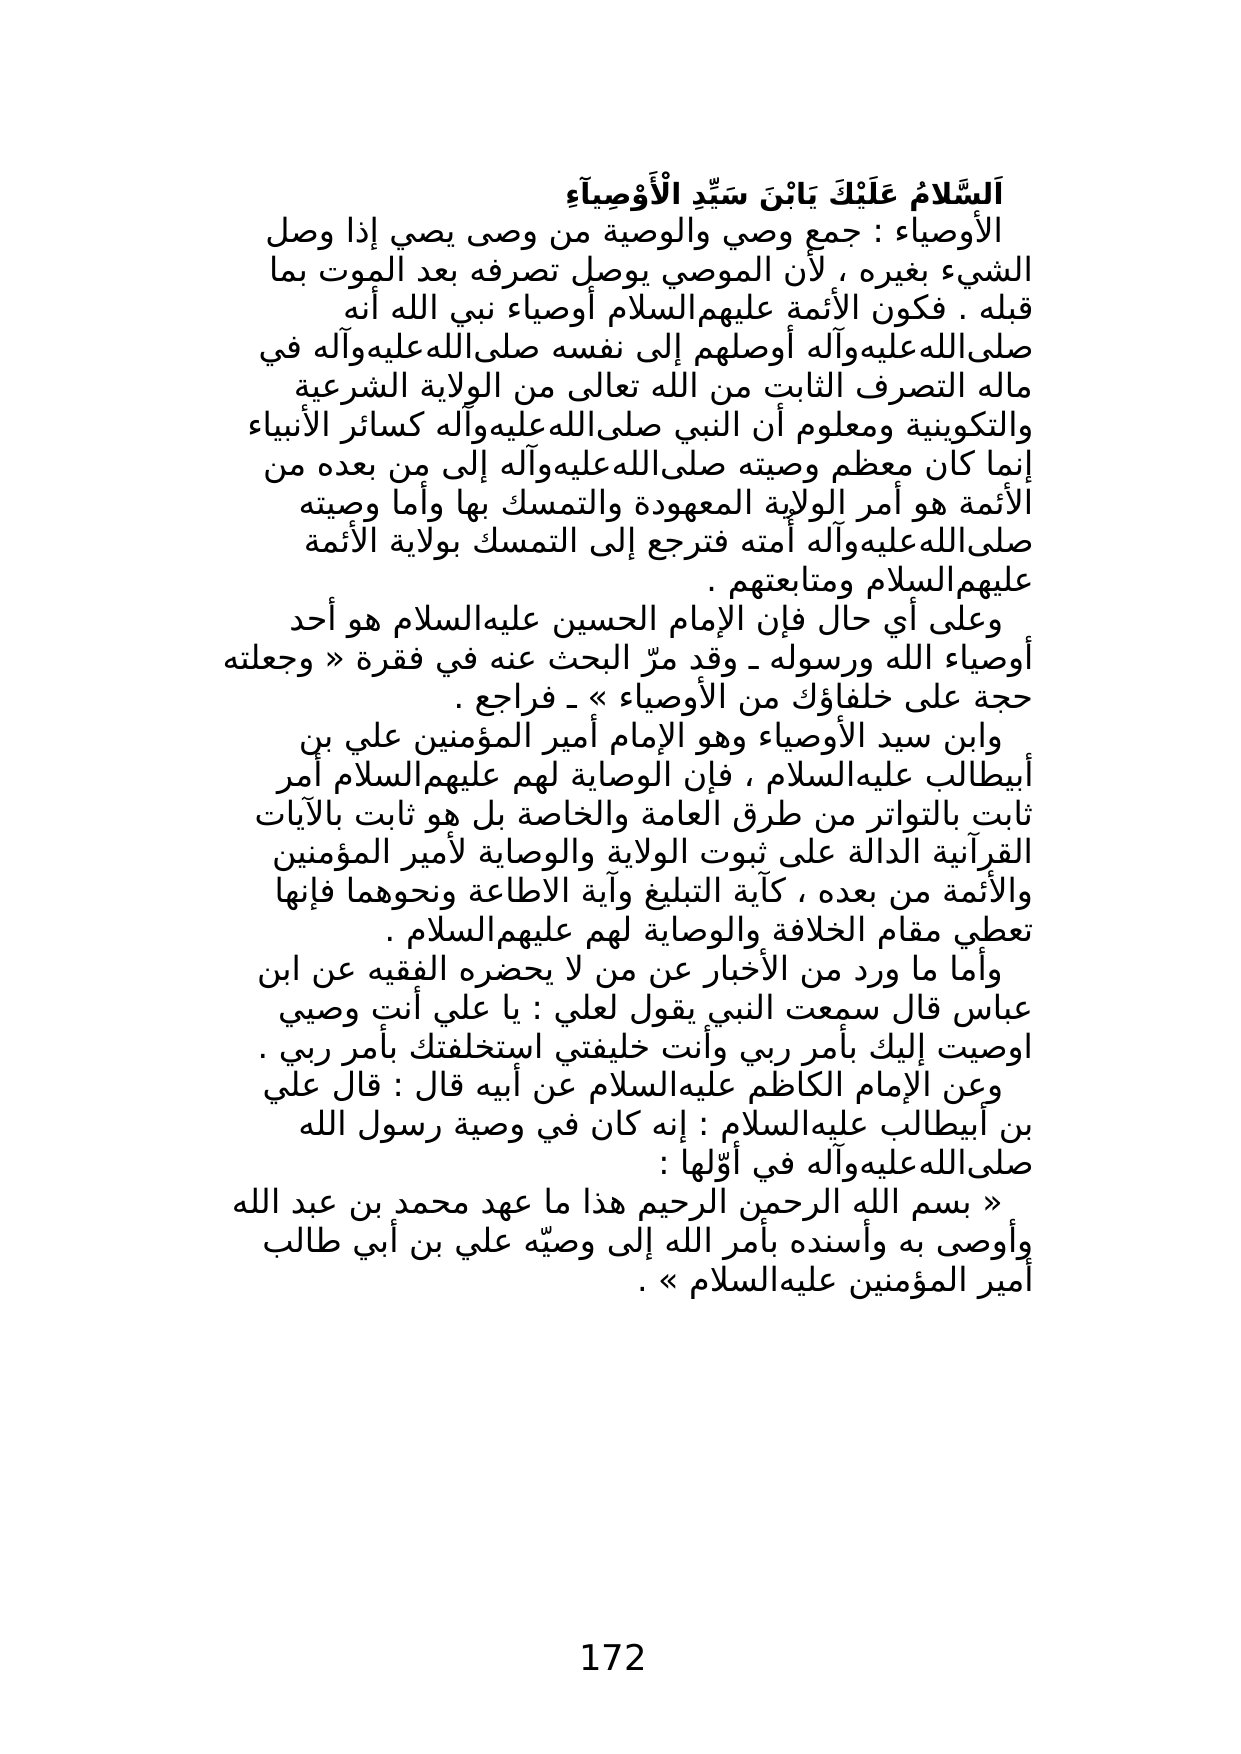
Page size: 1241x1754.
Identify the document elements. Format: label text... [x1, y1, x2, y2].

text اَلسَّلامُ عَلَيْكَ يَابْنَ سَيِّدِ الْأَوْصِيآءِ [222, 177, 1033, 211]
text وابن سيد الأوصياء وهو الإمام أمير المؤمنين علي بن أبيطالب عليه‌السلام ، فإن الوصاية لهم عليهم‌السلام أمر ثابت بالتواتر من طرق العامة والخاصة بل هو ثابت بالآيات القرآنية الدالة على ثبوت الولاية والوصاية لأمير المؤمنين والأئمة من بعده ، كآية التبليغ وآية الاطاعة ونحوهما فإنها تعطي مقام الخلافة والوصاية لهم عليهم‌السلام . [222, 716, 1033, 949]
text وعلى أي حال فإن الإمام الحسين عليه‌السلام هو أحد أوصياء الله ورسوله ـ وقد مرّ البحث عنه في فقرة « وجعلته حجة على خلفاؤك من الأوصياء » ـ فراجع . [222, 600, 1033, 716]
text وعن الإمام الكاظم عليه‌السلام عن أبيه قال : قال علي بن أبيطالب عليه‌السلام : إنه كان في وصية رسول الله صلى‌الله‌عليه‌وآله في أوّلها : [222, 1066, 1033, 1182]
text وأما ما ورد من الأخبار عن من لا يحضره الفقيه عن ابن عباس قال سمعت النبي يقول لعلي : يا علي أنت وصيي اوصيت إليك بأمر ربي وأنت خليفتي استخلفتك بأمر ربي . [222, 949, 1033, 1066]
text « بسم الله الرحمن الرحيم هذا ما عهد محمد بن عبد الله وأوصى به وأسنده بأمر الله إلى وصيّه علي بن أبي طالب أمير المؤمنين عليه‌السلام » . [222, 1182, 1033, 1299]
text الأوصياء : جمع وصي والوصية من وصى يصي إذا وصل الشيء بغيره ، لأن الموصي يوصل تصرفه بعد الموت بما قبله . فكون الأئمة عليهم‌السلام أوصياء نبي الله أنه صلى‌الله‌عليه‌وآله أوصلهم إلى نفسه صلى‌الله‌عليه‌وآله في ماله التصرف الثابت من الله تعالى من الولاية الشرعية والتكوينية ومعلوم أن النبي صلى‌الله‌عليه‌وآله كسائر الأنبياء إنما كان معظم وصيته صلى‌الله‌عليه‌وآله إلى من بعده من الأئمة هو أمر الولاية المعهودة والتمسك بها وأما وصيته صلى‌الله‌عليه‌وآله أُمته فترجع إلى التمسك بولاية الأئمة عليهم‌السلام ومتابعتهم . [222, 211, 1033, 600]
